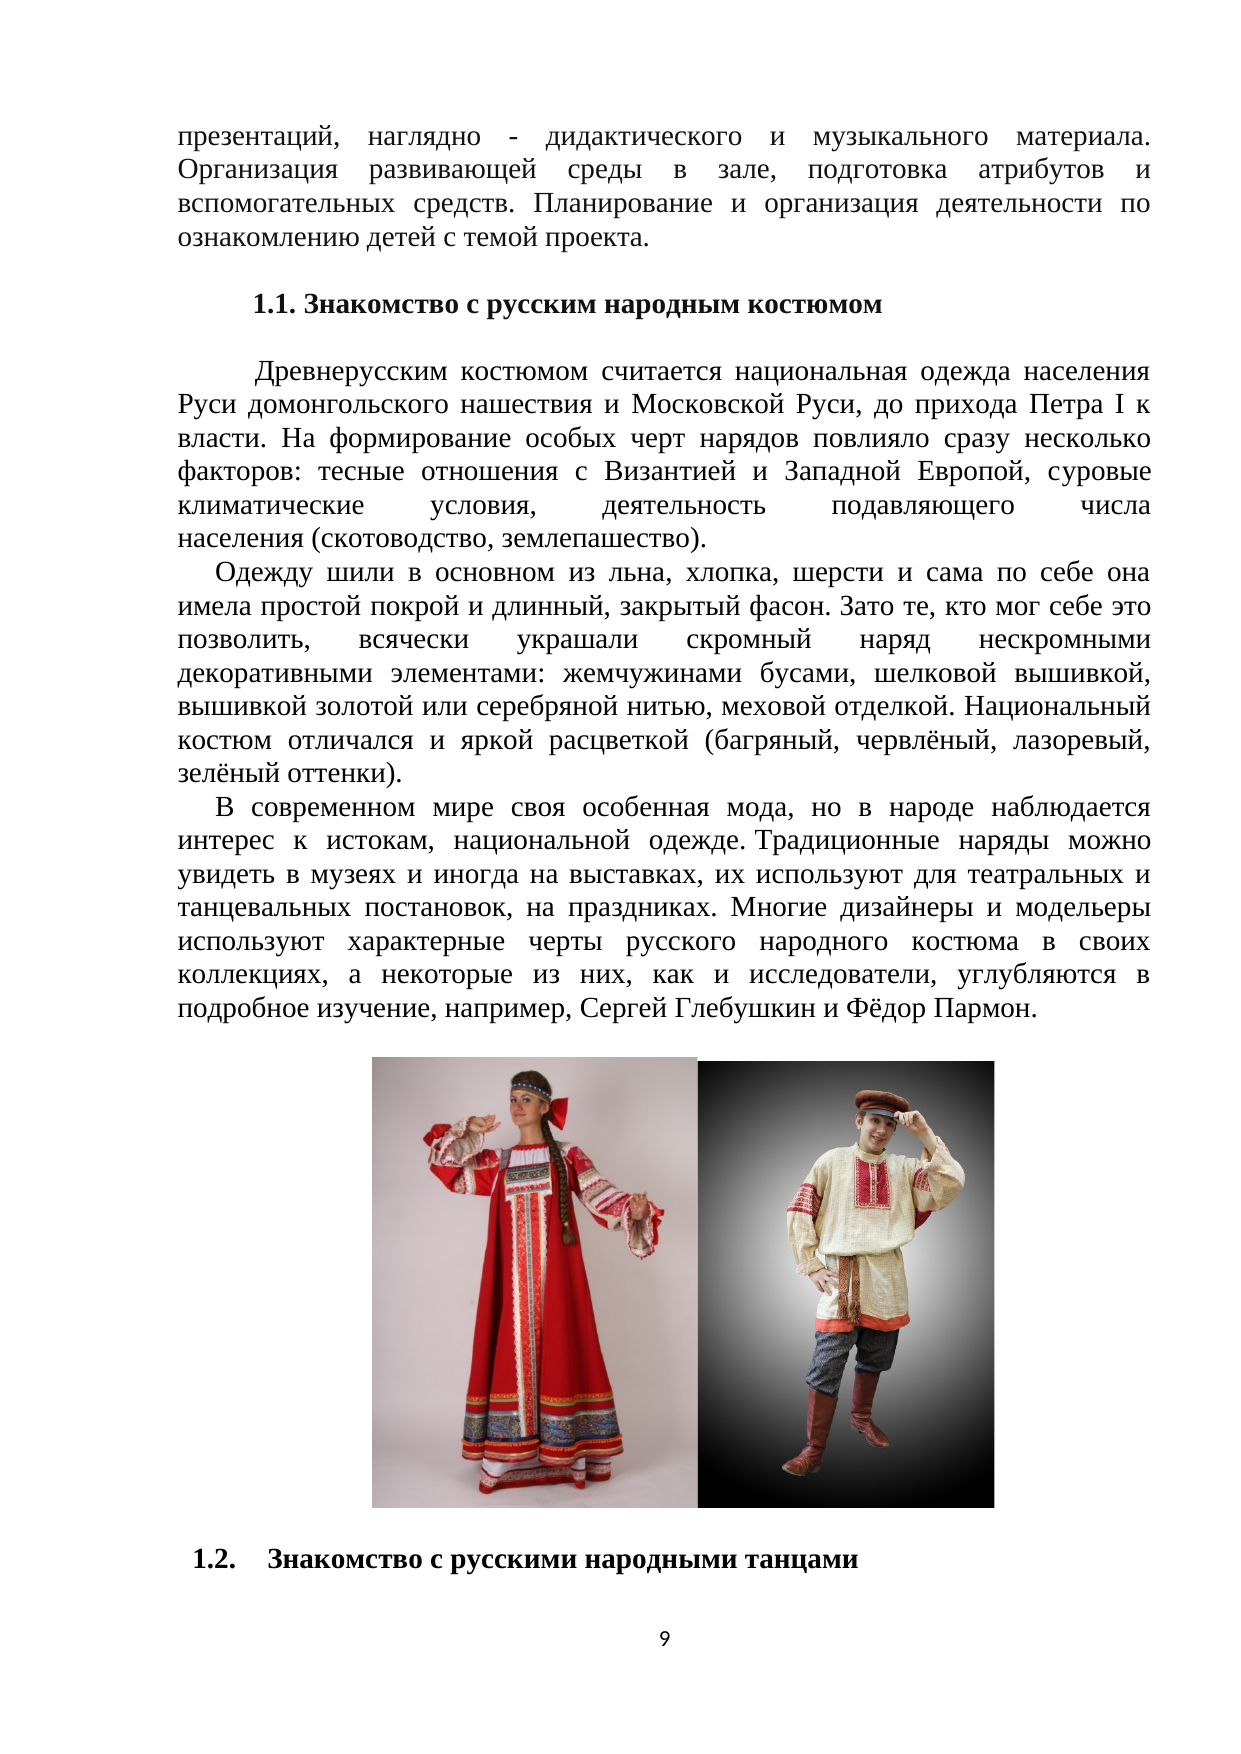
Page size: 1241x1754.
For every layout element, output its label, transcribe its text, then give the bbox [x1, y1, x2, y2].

text Древнерусским костюмом считается национальная одежда населения Руси домонгольского нашествия и Московской Руси, до прихода Петра I к власти. На формирование особых черт нарядов повлияло сразу несколько факторов: тесные отношения с Византией и Западной Европой, суровые климатические условия, деятельность подавляющего числа населения (скотоводство, землепашество). [177, 353, 1152, 554]
text В современном мире своя особенная мода, но в народе наблюдается интерес к истокам, национальной одежде. Традиционные наряды можно увидеть в музеях и иногда на выставках, их используют для театральных и танцевальных постановок, на праздниках. Многие дизайнеры и модельеры используют характерные черты русского народного костюма в своих коллекциях, а некоторые из них, как и исследователи, углубляются в подробное изучение, например, Сергей Глебушкин и Фёдор Пармон. [177, 789, 1152, 1024]
list Знакомство с русскими народными танцами [192, 1541, 1152, 1574]
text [177, 118, 1152, 252]
picture [372, 1057, 995, 1508]
text Одежду шили в основном из льна, хлопка, шерсти и сама по себе она имела простой покрой и длинный, закрытый фасон. Зато те, кто мог себе это позволить, всячески украшали скромный наряд нескромными декоративными элементами: жемчужинами бусами, шелковой вышивкой, вышивкой золотой или серебряной нитью, меховой отделкой. Национальный костюм отличался и яркой расцветкой (багряный, червлёный, лазоревый, зелёный оттенки). [177, 554, 1152, 789]
list 1.1. Знакомство с русским народным костюмом [252, 286, 1152, 319]
